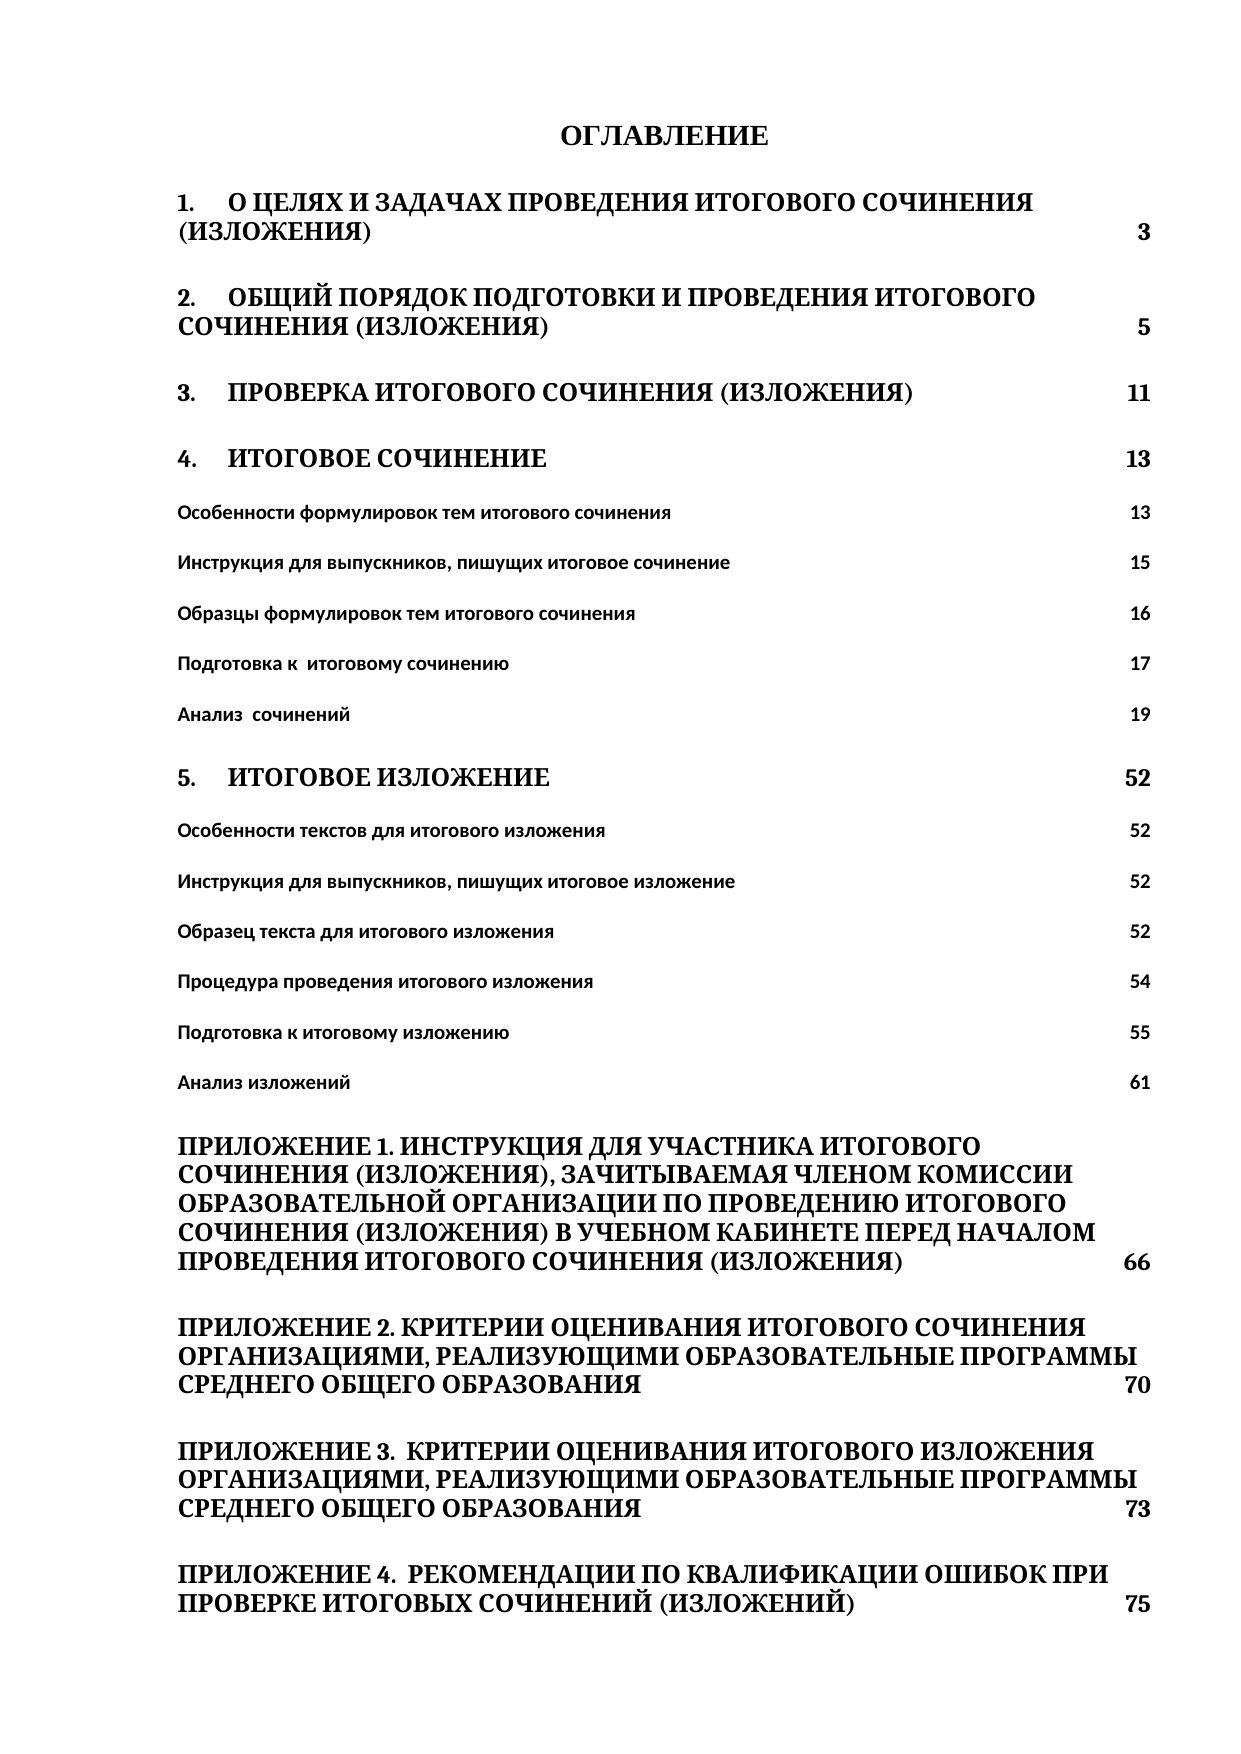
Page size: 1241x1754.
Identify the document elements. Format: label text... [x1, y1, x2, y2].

text 1. О целях и задачах проведения итогового сочинения (изложения) 3 [177, 189, 1152, 247]
text Приложение 1. Инструкция для участника итогового сочинения (изложения), зачитываемая членом комиссии образовательной организации по проведению итогового сочинения (изложения) в учебном кабинете перед началом проведения итогового сочинения (изложения) 66 [177, 1132, 1152, 1276]
text Особенности текстов для итогового изложения 52 [177, 817, 1152, 843]
text Процедура проведения итогового изложения 54 [177, 969, 1152, 994]
text Подготовка к итоговому сочинению 17 [177, 650, 1152, 676]
text ОГЛАВЛЕНИЕ [177, 118, 1152, 152]
text Образцы формулировок тем итогового сочинения 16 [177, 600, 1152, 625]
text 3. Проверка итогового сочинения (изложения) 11 [177, 379, 1152, 408]
text Приложение 4. Рекомендации по квалификации ошибок при проверке итоговых сочинений (изложений) 75 [177, 1561, 1152, 1619]
text Анализ изложений 61 [177, 1069, 1152, 1095]
text 2. Общий порядок подготовки и проведения итогового сочинения (изложения) 5 [177, 284, 1152, 342]
text 4. Итоговое сочинение 13 [177, 445, 1152, 474]
text Особенности формулировок тем итогового сочинения 13 [177, 499, 1152, 524]
text Инструкция для выпускников, пишущих итоговое изложение 52 [177, 868, 1152, 893]
text Подготовка к итоговому изложению 55 [177, 1019, 1152, 1044]
text Инструкция для выпускников, пишущих итоговое сочинение 15 [177, 549, 1152, 575]
text Образец текста для итогового изложения 52 [177, 918, 1152, 944]
text Приложение 3. Критерии оценивания итогового изложения организациями, реализующими образовательные программы среднего общего образования 73 [177, 1437, 1152, 1524]
text Анализ сочинений 19 [177, 701, 1152, 726]
text 5. Итоговое изложение 52 [177, 764, 1152, 792]
text Приложение 2. Критерии оценивания итогового сочинения организациями, реализующими образовательные программы среднего общего образования 70 [177, 1314, 1152, 1400]
